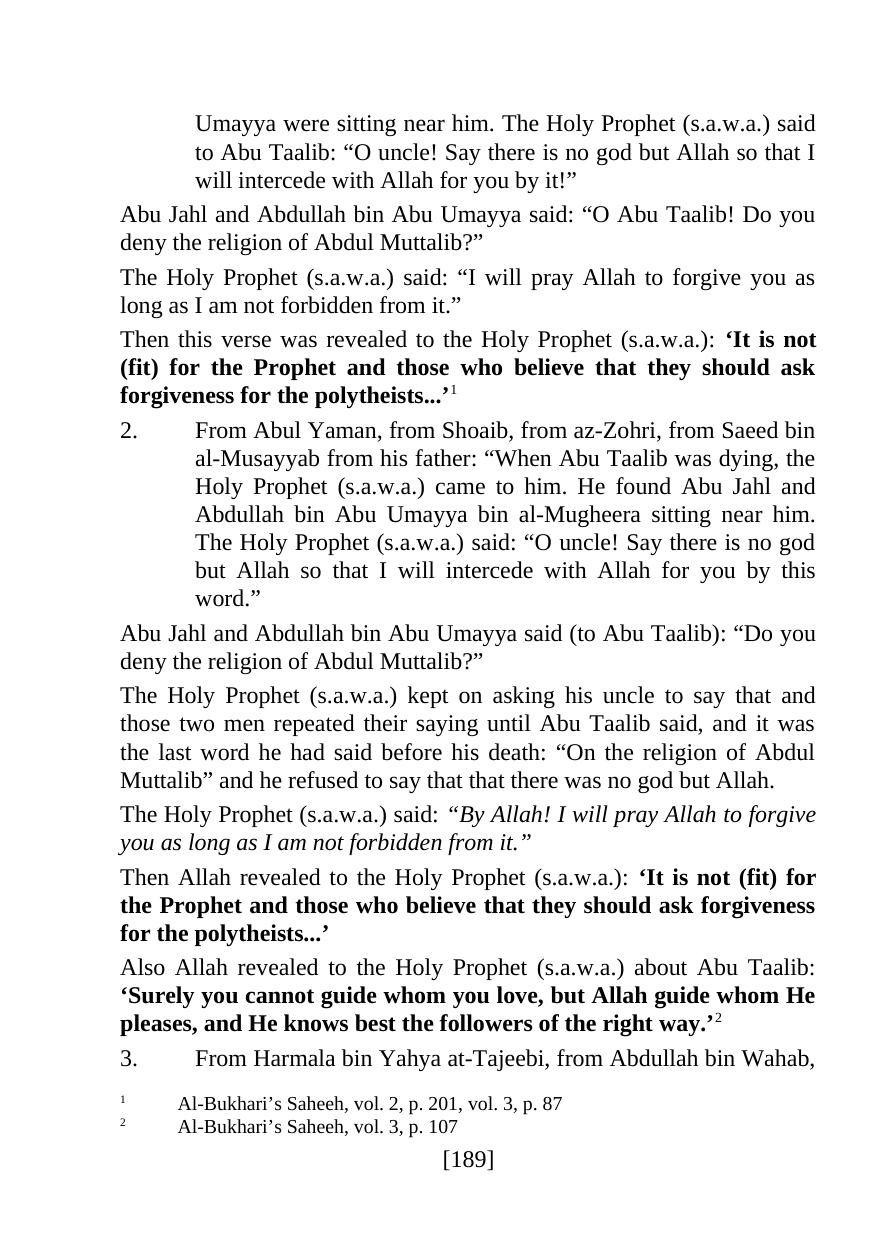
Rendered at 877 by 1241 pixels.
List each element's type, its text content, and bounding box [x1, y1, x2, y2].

text 2. From Abul Yaman, from Shoaib, from az-Zohri, from Saeed bin al-Musayyab from his father: “When Abu Taalib was dying, the Holy Prophet (s.a.w.a.) came to him. He found Abu Jahl and Abdullah bin Abu Umayya bin al-Mugheera sitting near him. The Holy Prophet (s.a.w.a.) said: “O uncle! Say there is no god but Allah so that I will intercede with Allah for you by this word.” [120, 416, 817, 612]
text Then Allah revealed to the Holy Prophet (s.a.w.a.): ‘It is not (fit) for the Prophet and those who believe that they should ask forgiveness for the polytheists...’ [120, 862, 817, 947]
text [120, 109, 817, 194]
text The Holy Prophet (s.a.w.a.) said: “I will pray Allah to forgive you as long as I am not forbidden from it.” [120, 262, 817, 319]
text Abu Jahl and Abdullah bin Abu Umayya said: “O Abu Taalib! Do you deny the religion of Abdul Muttalib?” [120, 200, 817, 256]
text The Holy Prophet (s.a.w.a.) said: “By Allah! I will pray Allah to forgive you as long as I am not forbidden from it.” [120, 800, 817, 856]
text Abu Jahl and Abdullah bin Abu Umayya said (to Abu Taalib): “Do you deny the religion of Abdul Muttalib?” [120, 619, 817, 675]
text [120, 1044, 817, 1072]
text Then this verse was revealed to the Holy Prophet (s.a.w.a.): ‘It is not (fit) for the Prophet and those who believe that they should ask forgiveness for the polytheists...’ [120, 325, 817, 409]
text Also Allah revealed to the Holy Prophet (s.a.w.a.) about Abu Taalib: ‘Surely you cannot guide whom you love, but Allah guide whom He pleases, and He knows best the followers of the right way.’ [120, 953, 817, 1037]
text The Holy Prophet (s.a.w.a.) kept on asking his uncle to say that and those two men repeated their saying until Abu Taalib said, and it was the last word he had said before his death: “On the religion of Abdul Muttalib” and he refused to say that that there was no god but Allah. [120, 681, 817, 794]
